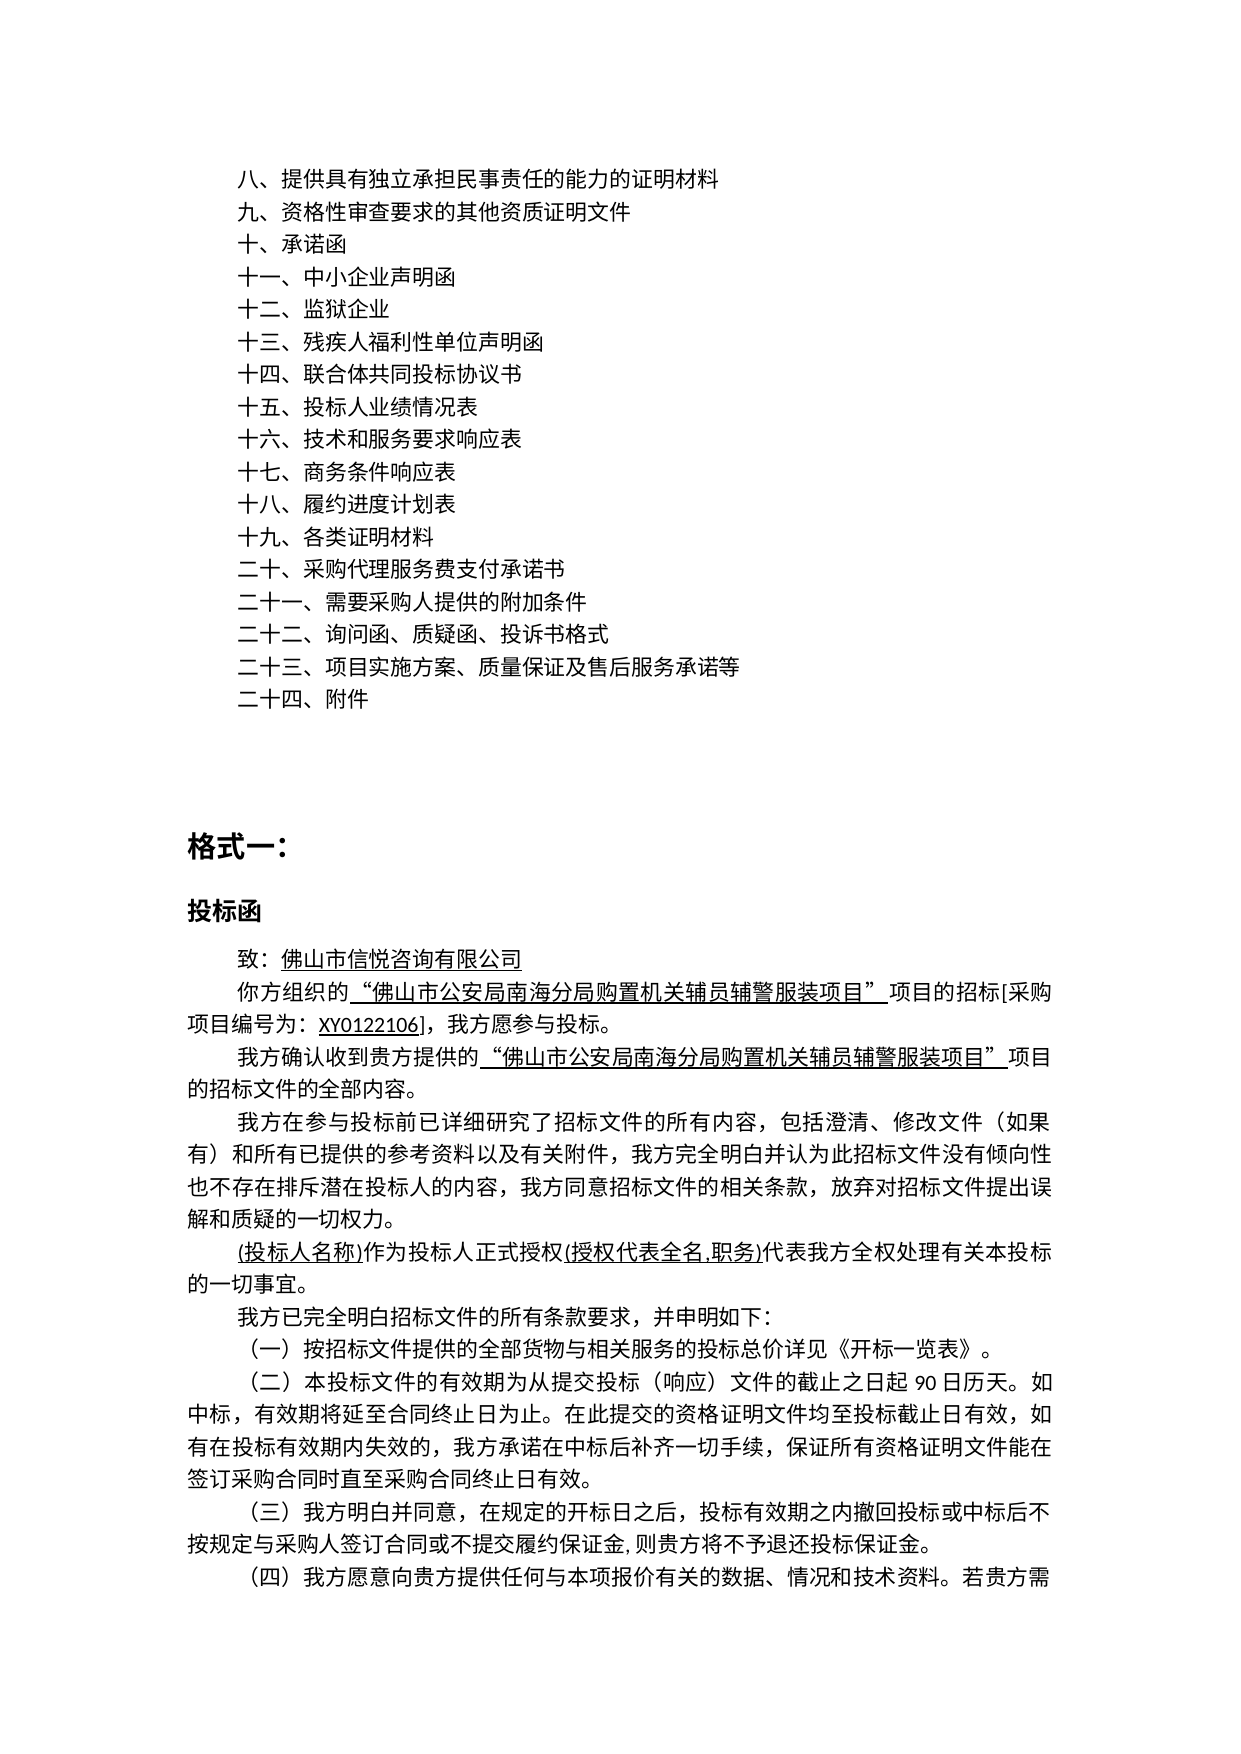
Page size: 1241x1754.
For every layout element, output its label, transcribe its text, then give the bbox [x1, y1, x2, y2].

text 八、提供具有独立承担民事责任的能力的证明材料 [187, 162, 1053, 194]
text 二十一、需要采购人提供的附加条件 [187, 584, 1053, 617]
text （三）我方明白并同意，在规定的开标日之后，投标有效期之内撤回投标或中标后不按规定与采购人签订合同或不提交履约保证金, 则贵方将不予退还投标保证金。 [187, 1494, 1053, 1559]
text 致：佛山市信悦咨询有限公司 [187, 942, 1053, 974]
text 十三、残疾人福利性单位声明函 [187, 324, 1053, 357]
text 十五、投标人业绩情况表 [187, 389, 1053, 422]
text 九、资格性审查要求的其他资质证明文件 [187, 194, 1053, 227]
text 十六、技术和服务要求响应表 [187, 422, 1053, 454]
text 你方组织的“佛山市公安局南海分局购置机关辅员辅警服装项目”项目的招标[采购项目编号为：XY0122106]，我方愿参与投标。 [187, 974, 1053, 1039]
text 十七、商务条件响应表 [187, 454, 1053, 487]
text 二十三、项目实施方案、质量保证及售后服务承诺等 [187, 649, 1053, 682]
text 投标函 [187, 877, 1053, 942]
text 十九、各类证明材料 [187, 519, 1053, 552]
text 我方已完全明白招标文件的所有条款要求，并申明如下： [187, 1299, 1053, 1332]
text 二十二、询问函、质疑函、投诉书格式 [187, 617, 1053, 649]
text 我方确认收到贵方提供的“佛山市公安局南海分局购置机关辅员辅警服装项目”项目的招标文件的全部内容。 [187, 1039, 1053, 1104]
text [187, 1559, 1053, 1592]
text 格式一： [187, 812, 1053, 877]
text 我方在参与投标前已详细研究了招标文件的所有内容，包括澄清、修改文件（如果有）和所有已提供的参考资料以及有关附件，我方完全明白并认为此招标文件没有倾向性，也不存在排斥潜在投标人的内容，我方同意招标文件的相关条款，放弃对招标文件提出误解和质疑的一切权力。 [187, 1104, 1053, 1234]
text 十八、履约进度计划表 [187, 487, 1053, 519]
text 十四、联合体共同投标协议书 [187, 357, 1053, 389]
text 十一、中小企业声明函 [187, 259, 1053, 292]
text 二十、采购代理服务费支付承诺书 [187, 552, 1053, 584]
text (投标人名称)作为投标人正式授权(授权代表全名,职务)代表我方全权处理有关本投标的一切事宜。 [187, 1234, 1053, 1299]
text 十、承诺函 [187, 227, 1053, 259]
text （一）按招标文件提供的全部货物与相关服务的投标总价详见《开标一览表》。 [187, 1332, 1053, 1364]
text 二十四、附件 [187, 682, 1053, 714]
text 十二、监狱企业 [187, 292, 1053, 324]
text （二）本投标文件的有效期为从提交投标（响应）文件的截止之日起90日历天。如中标，有效期将延至合同终止日为止。在此提交的资格证明文件均至投标截止日有效，如有在投标有效期内失效的，我方承诺在中标后补齐一切手续，保证所有资格证明文件能在签订采购合同时直至采购合同终止日有效。 [187, 1364, 1053, 1494]
